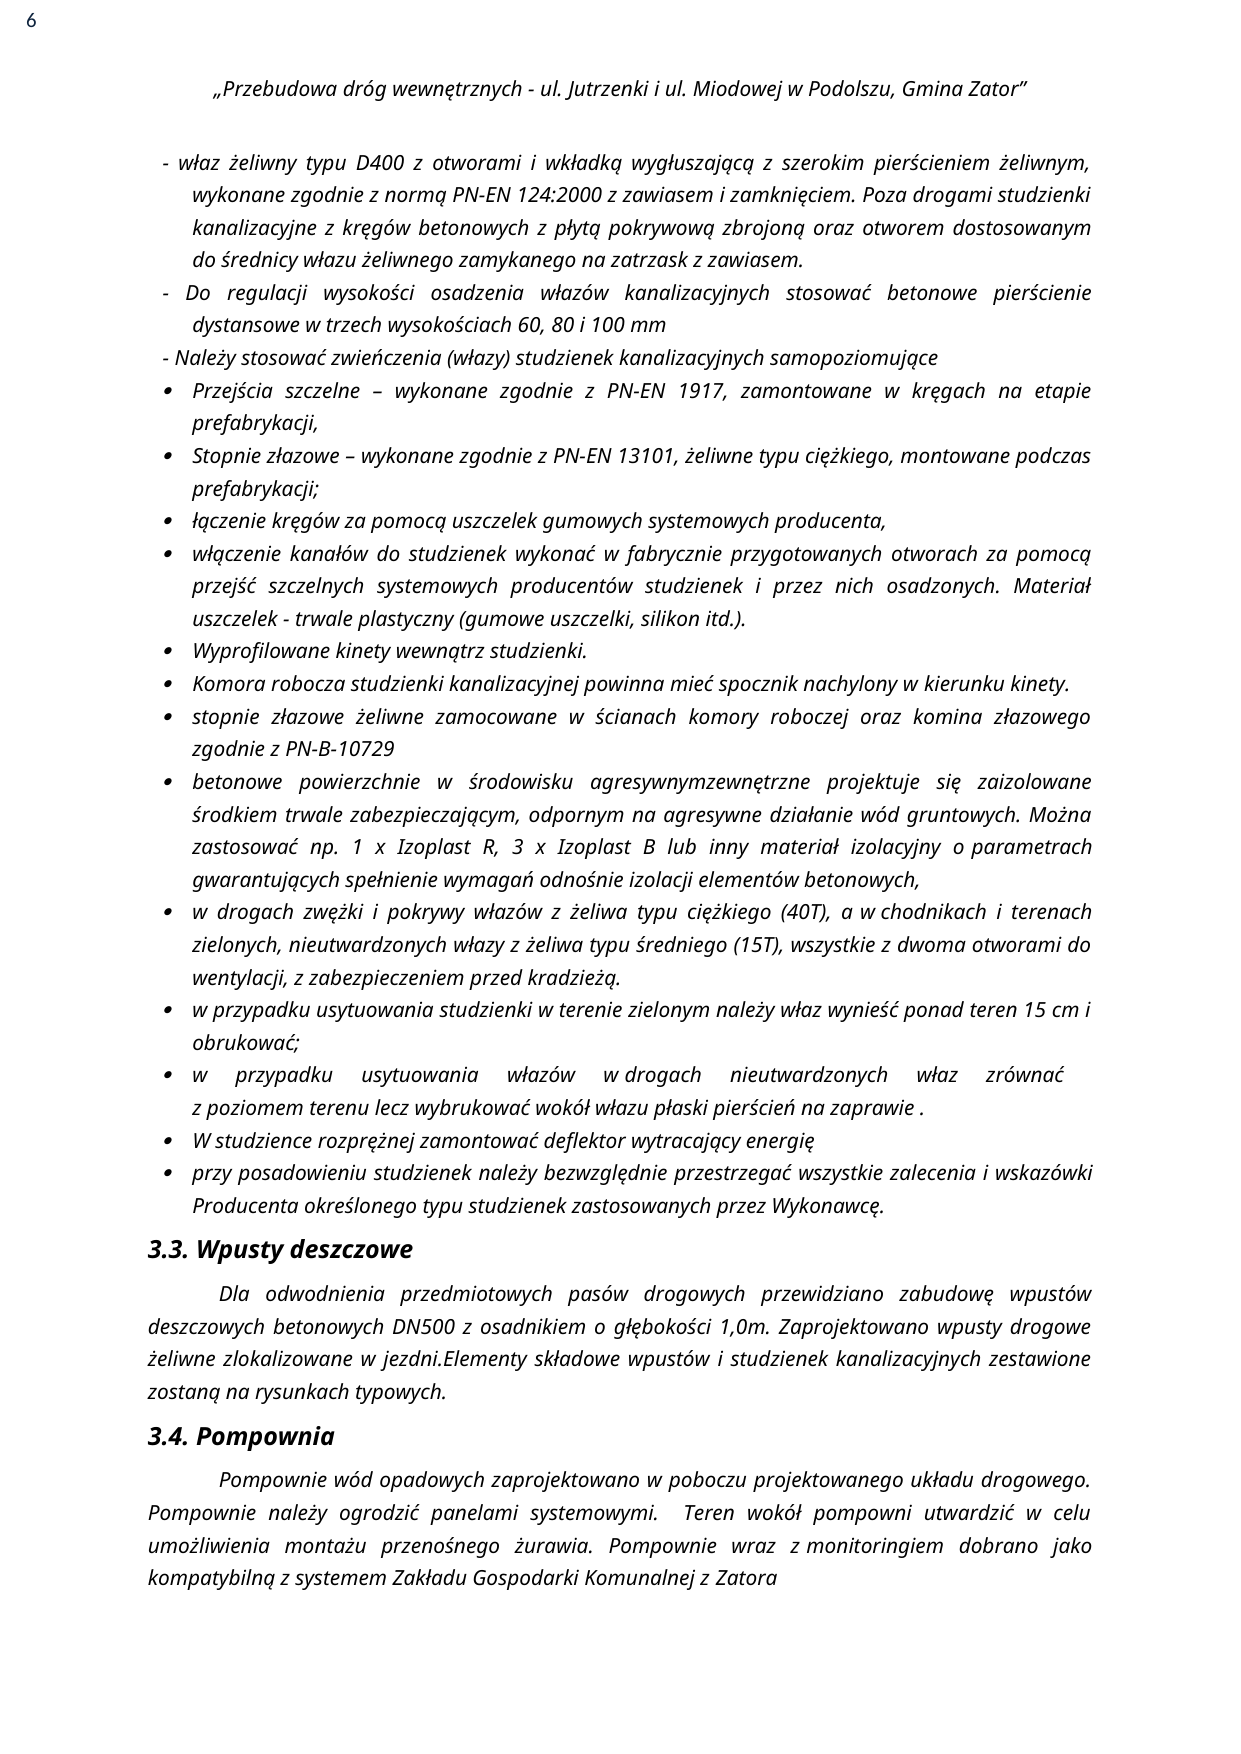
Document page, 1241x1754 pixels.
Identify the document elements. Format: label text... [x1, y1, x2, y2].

list Przejścia szczelne – wykonane zgodnie z PN-EN 1917, zamontowane w kręgach na etapie prefabrykacji, [162, 376, 1093, 437]
text - Należy stosować zwieńczenia (włazy) studzienek kanalizacyjnych samopoziomujące [162, 343, 1093, 372]
list Wyprofilowane kinety wewnątrz studzienki. [162, 637, 1093, 665]
list w przypadku usytuowania włazów w drogach nieutwardzonych właz zrównać z poziomem terenu lecz wybrukować wokół włazu płaski pierścień na zaprawie . [162, 1061, 1093, 1122]
list w przypadku usytuowania studzienki w terenie zielonym należy właz wynieść ponad teren 15 cm i obrukować; [162, 995, 1093, 1056]
list Stopnie złazowe – wykonane zgodnie z PN-EN 13101, żeliwne typu ciężkiego, montowane podczas prefabrykacji; [162, 441, 1093, 502]
subtitle Pompownia [148, 1418, 1093, 1452]
text - Do regulacji wysokości osadzenia włazów kanalizacyjnych stosować betonowe pierścienie dystansowe w trzech wysokościach 60, 80 i 100 mm [162, 278, 1093, 339]
list w drogach zwężki i pokrywy włazów z żeliwa typu ciężkiego (40T), a w chodnikach i terenach zielonych, nieutwardzonych włazy z żeliwa typu średniego (15T), wszystkie z dwoma otworami do wentylacji, z zabezpieczeniem przed kradzieżą. [162, 897, 1093, 991]
list W studzience rozprężnej zamontować deflektor wytracający energię [162, 1126, 1093, 1154]
text - właz żeliwny typu D400 z otworami i wkładką wygłuszającą z szerokim pierścieniem żeliwnym, wykonane zgodnie z normą PN-EN 124:2000 z zawiasem i zamknięciem. Poza drogami studzienki kanalizacyjne z kręgów betonowych z płytą pokrywową zbrojoną oraz otworem dostosowanym do średnicy włazu żeliwnego zamykanego na zatrzask z zawiasem. [162, 148, 1093, 274]
list betonowe powierzchnie w środowisku agresywnymzewnętrzne projektuje się zaizolowane środkiem trwale zabezpieczającym, odpornym na agresywne działanie wód gruntowych. Można zastosować np. 1 x Izoplast R, 3 x Izoplast B lub inny materiał izolacyjny o parametrach gwarantujących spełnienie wymagań odnośnie izolacji elementów betonowych, [162, 767, 1093, 893]
list Dla odwodnienia przedmiotowych pasów drogowych przewidziano zabudowę wpustów deszczowych betonowych DN500 z osadnikiem o głębokości 1,0m. Zaprojektowano wpusty drogowe żeliwne zlokalizowane w jezdni.Elementy składowe wpustów i studzienek kanalizacyjnych zestawione zostaną na rysunkach typowych. [148, 1279, 1093, 1406]
subtitle Wpusty deszczowe [148, 1232, 1093, 1266]
list łączenie kręgów za pomocą uszczelek gumowych systemowych producenta, [162, 506, 1093, 535]
list Komora robocza studzienki kanalizacyjnej powinna mieć spocznik nachylony w kierunku kinety. [162, 669, 1093, 698]
list przy posadowieniu studzienek należy bezwzględnie przestrzegać wszystkie zalecenia i wskazówki Producenta określonego typu studzienek zastosowanych przez Wykonawcę. [162, 1158, 1093, 1219]
list włączenie kanałów do studzienek wykonać w fabrycznie przygotowanych otworach za pomocą przejść szczelnych systemowych producentów studzienek i przez nich osadzonych. Materiał uszczelek - trwale plastyczny (gumowe uszczelki, silikon itd.). [162, 539, 1093, 632]
list Pompownie wód opadowych zaprojektowano w poboczu projektowanego układu drogowego. Pompownie należy ogrodzić panelami systemowymi. Teren wokół pompowni utwardzić w celu umożliwienia montażu przenośnego żurawia. Pompownie wraz z monitoringiem dobrano jako kompatybilną z systemem Zakładu Gospodarki Komunalnej z Zatora [148, 1466, 1093, 1592]
list stopnie złazowe żeliwne zamocowane w ścianach komory roboczej oraz komina złazowego zgodnie z PN-B-10729 [162, 702, 1093, 763]
